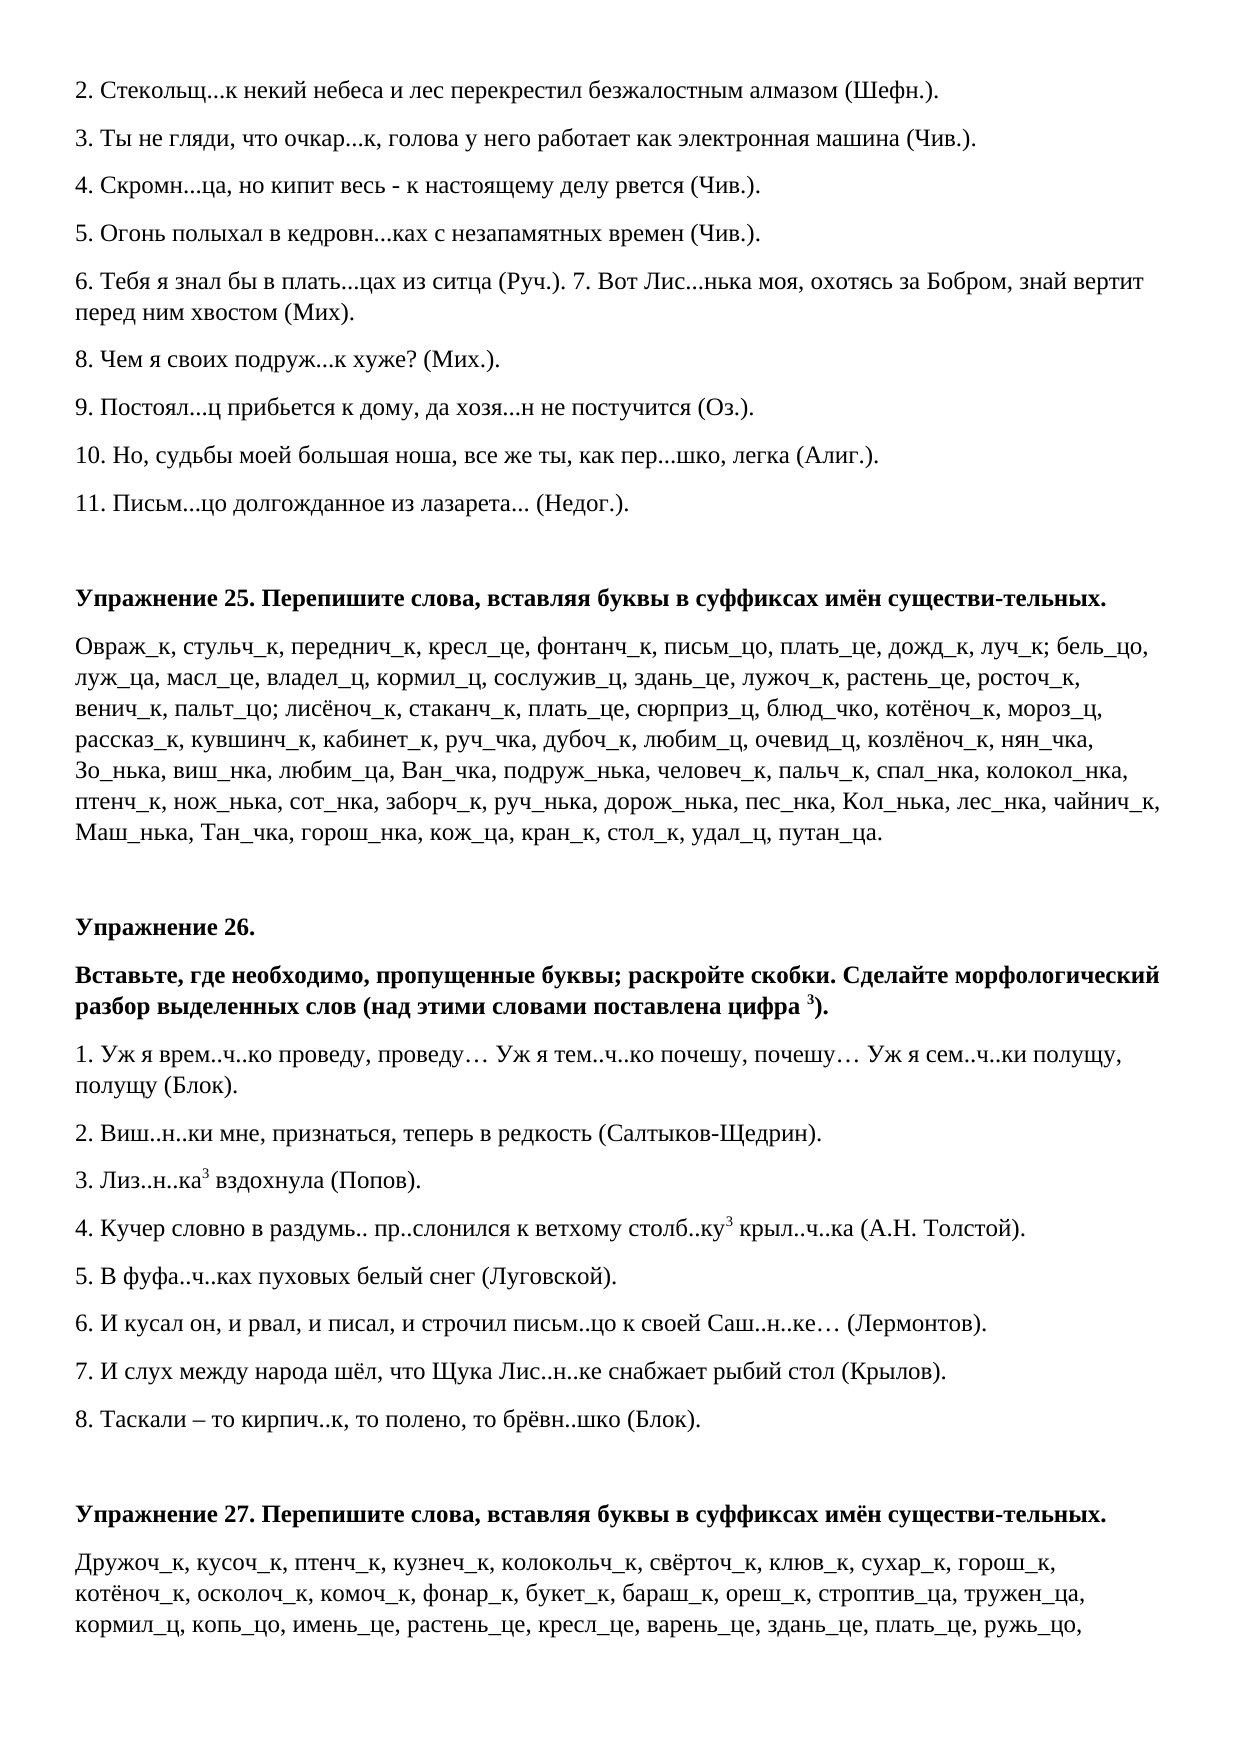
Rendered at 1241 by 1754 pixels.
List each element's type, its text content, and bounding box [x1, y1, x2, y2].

text Упражнение 25. Перепишите слова, вставляя буквы в суффиксах имён существи-тельных. [75, 583, 1165, 612]
text Упражнение 27. Перепишите слова, вставляя буквы в суффиксах имён существи-тельных. [75, 1499, 1165, 1528]
text Овраж_к, стульч_к, переднич_к, кресл_це, фонтанч_к, письм_цо, плать_це, дожд_к, луч_к; бель_цо, луж_ца, масл_це, владел_ц, кормил_ц, сослужив_ц, здань_це, лужоч_к, растень_це, росточ_к, венич_к, пальт_цо; лисёноч_к, стаканч_к, плать_це, сюрприз_ц, блюд_чко, котёноч_к, мороз_ц, рассказ_к, кувшинч_к, кабинет_к, руч_чка, дубоч_к, любим_ц, очевид_ц, козлёноч_к, нян_чка, Зо_нька, виш_нка, любим_ца, Ван_чка, подруж_нька, человеч_к, пальч_к, спал_нка, колокол_нка, птенч_к, нож_нька, сот_нка, заборч_к, руч_нька, дорож_нька, пес_нка, Кол_нька, лес_нка, чайнич_к, Маш_нька, Тан_чка, горош_нка, кож_ца, кран_к, стол_к, удал_ц, путан_ца. [75, 631, 1165, 846]
text 2. Стекольщ...к некий небеса и лес перекрестил безжалостным алмазом (Шефн.). [75, 75, 1165, 104]
text 8. Чем я своих подруж...к хуже? (Мих.). [75, 344, 1165, 373]
text 7. И слух между народа шёл, что Щука Лис..н..ке снабжает рыбий стол (Крылов). [75, 1356, 1165, 1385]
text Вставьте, где необходимо, пропущенные буквы; раскройте скобки. Сделайте морфологический разбор выделенных слов (над этими словами поставлена цифра 3). [75, 960, 1165, 1020]
text 4. Кучер словно в раздумь.. пр..слонился к ветхому столб..ку3 крыл..ч..ка (А.Н. Толстой). [75, 1213, 1165, 1242]
text 3. Ты не гляди, что очкар...к, голова у него работает как электронная машина (Чив.). [75, 123, 1165, 151]
text 8. Таскали – то кирпич..к, то полено, то брёвн..шко (Блок). [75, 1404, 1165, 1433]
text 4. Скромн...ца, но кипит весь - к настоящему делу рвется (Чив.). [75, 170, 1165, 199]
text 5. В фуфа..ч..ках пуховых белый снег (Луговской). [75, 1261, 1165, 1289]
text 9. Постоял...ц прибьется к дому, да хозя...н не постучится (Оз.). [75, 392, 1165, 421]
text 11. Письм...цо долгожданное из лазарета... (Недог.). [75, 488, 1165, 516]
text 6. Тебя я знал бы в плать...цах из ситца (Руч.). 7. Вот Лис...нька моя, охотясь за Бобром, знай вертит перед ним хвостом (Мих). [75, 266, 1165, 326]
text 6. И кусал он, и рвал, и писал, и строчил письм..цо к своей Саш..н..ке… (Лермонтов). [75, 1308, 1165, 1337]
text 2. Виш..н..ки мне, признаться, теперь в редкость (Салтыков-Щедрин). [75, 1118, 1165, 1146]
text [75, 1547, 1165, 1638]
text 5. Огонь полыхал в кедровн...ках с незапамятных времен (Чив.). [75, 218, 1165, 247]
text 10. Но, судьбы моей большая ноша, все же ты, как пер...шко, легка (Алиг.). [75, 440, 1165, 469]
text Упражнение 26. [75, 912, 1165, 941]
text 1. Уж я врем..ч..ко проведу, проведу… Уж я тем..ч..ко почешу, почешу… Уж я сем..ч..ки полущу, полущу (Блок). [75, 1039, 1165, 1099]
text 3. Лиз..н..ка3 вздохнула (Попов). [75, 1165, 1165, 1194]
